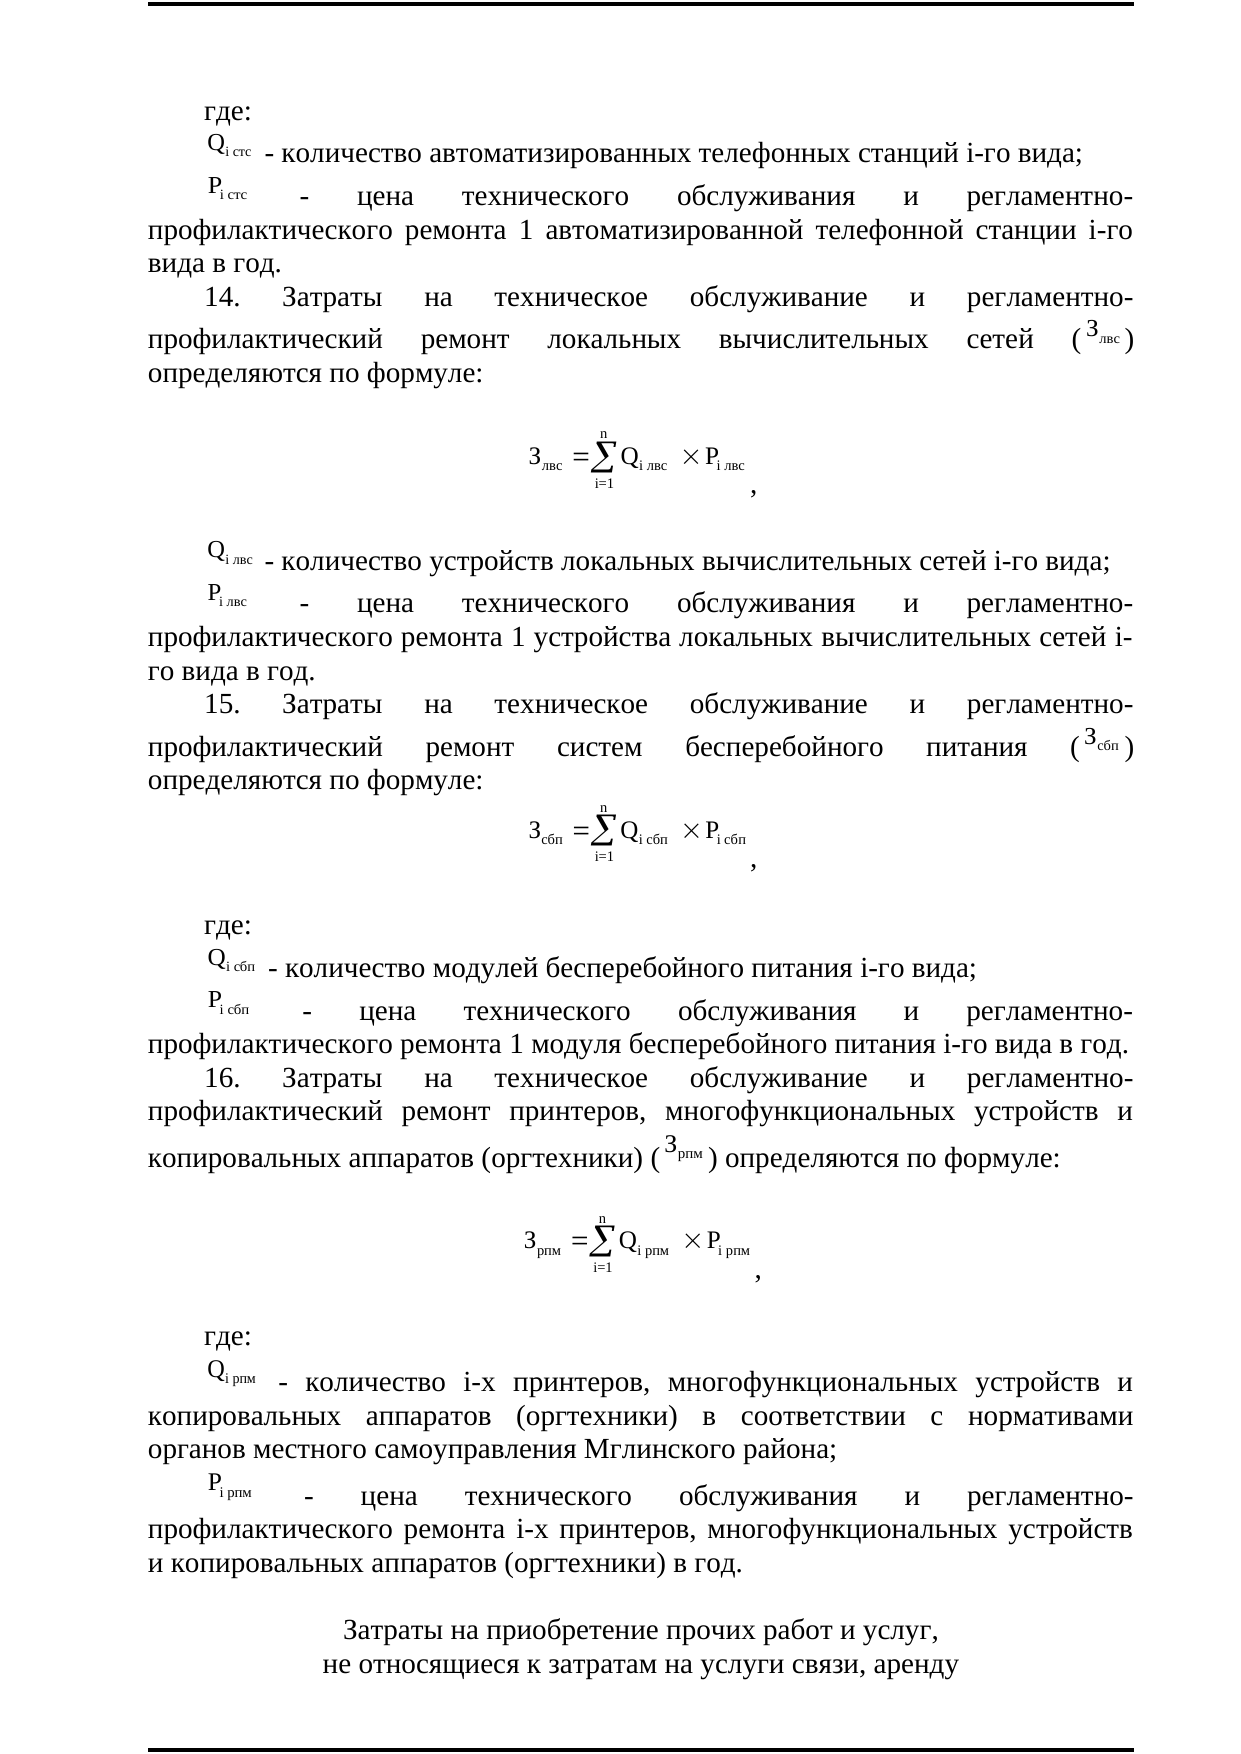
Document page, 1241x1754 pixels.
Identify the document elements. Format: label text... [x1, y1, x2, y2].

text , [148, 422, 1134, 500]
text Затраты на приобретение прочих работ и услуг, [148, 1612, 1134, 1646]
text не относящиеся к затратам на услуги связи, аренду [148, 1646, 1134, 1679]
text - количество автоматизированных телефонных станций i-го вида; [148, 126, 1134, 169]
text , [148, 796, 1134, 874]
text где: [148, 907, 1134, 941]
text - количество устройств локальных вычислительных сетей i-го вида; [148, 533, 1134, 576]
text 16. Затраты на техническое обслуживание и регламентно-профилактический ремонт принтеров, многофункциональных устройств и копировальных аппаратов (оргтехники) () определяются по формуле: [148, 1060, 1134, 1173]
text где: [148, 1318, 1134, 1352]
text - цена технического обслуживания и регламентно-профилактического ремонта 1 модуля бесперебойного питания i-го вида в год. [148, 983, 1134, 1060]
text , [148, 1207, 1134, 1284]
text - количество i-х принтеров, многофункциональных устройств и копировальных аппаратов (оргтехники) в соответствии с нормативами органов местного самоуправления Мглинского района; [148, 1352, 1134, 1465]
text 15. Затраты на техническое обслуживание и регламентно-профилактический ремонт систем бесперебойного питания () определяются по формуле: [148, 686, 1134, 796]
text - количество модулей бесперебойного питания i-го вида; [148, 941, 1134, 983]
text - цена технического обслуживания и регламентно-профилактического ремонта 1 автоматизированной телефонной станции i-го вида в год. [148, 169, 1134, 279]
text - цена технического обслуживания и регламентно-профилактического ремонта 1 устройства локальных вычислительных сетей i-го вида в год. [148, 576, 1134, 686]
text - цена технического обслуживания и регламентно-профилактического ремонта i-х принтеров, многофункциональных устройств и копировальных аппаратов (оргтехники) в год. [148, 1465, 1134, 1579]
text 14. Затраты на техническое обслуживание и регламентно-профилактический ремонт локальных вычислительных сетей () определяются по формуле: [148, 279, 1134, 389]
text где: [148, 93, 1134, 126]
